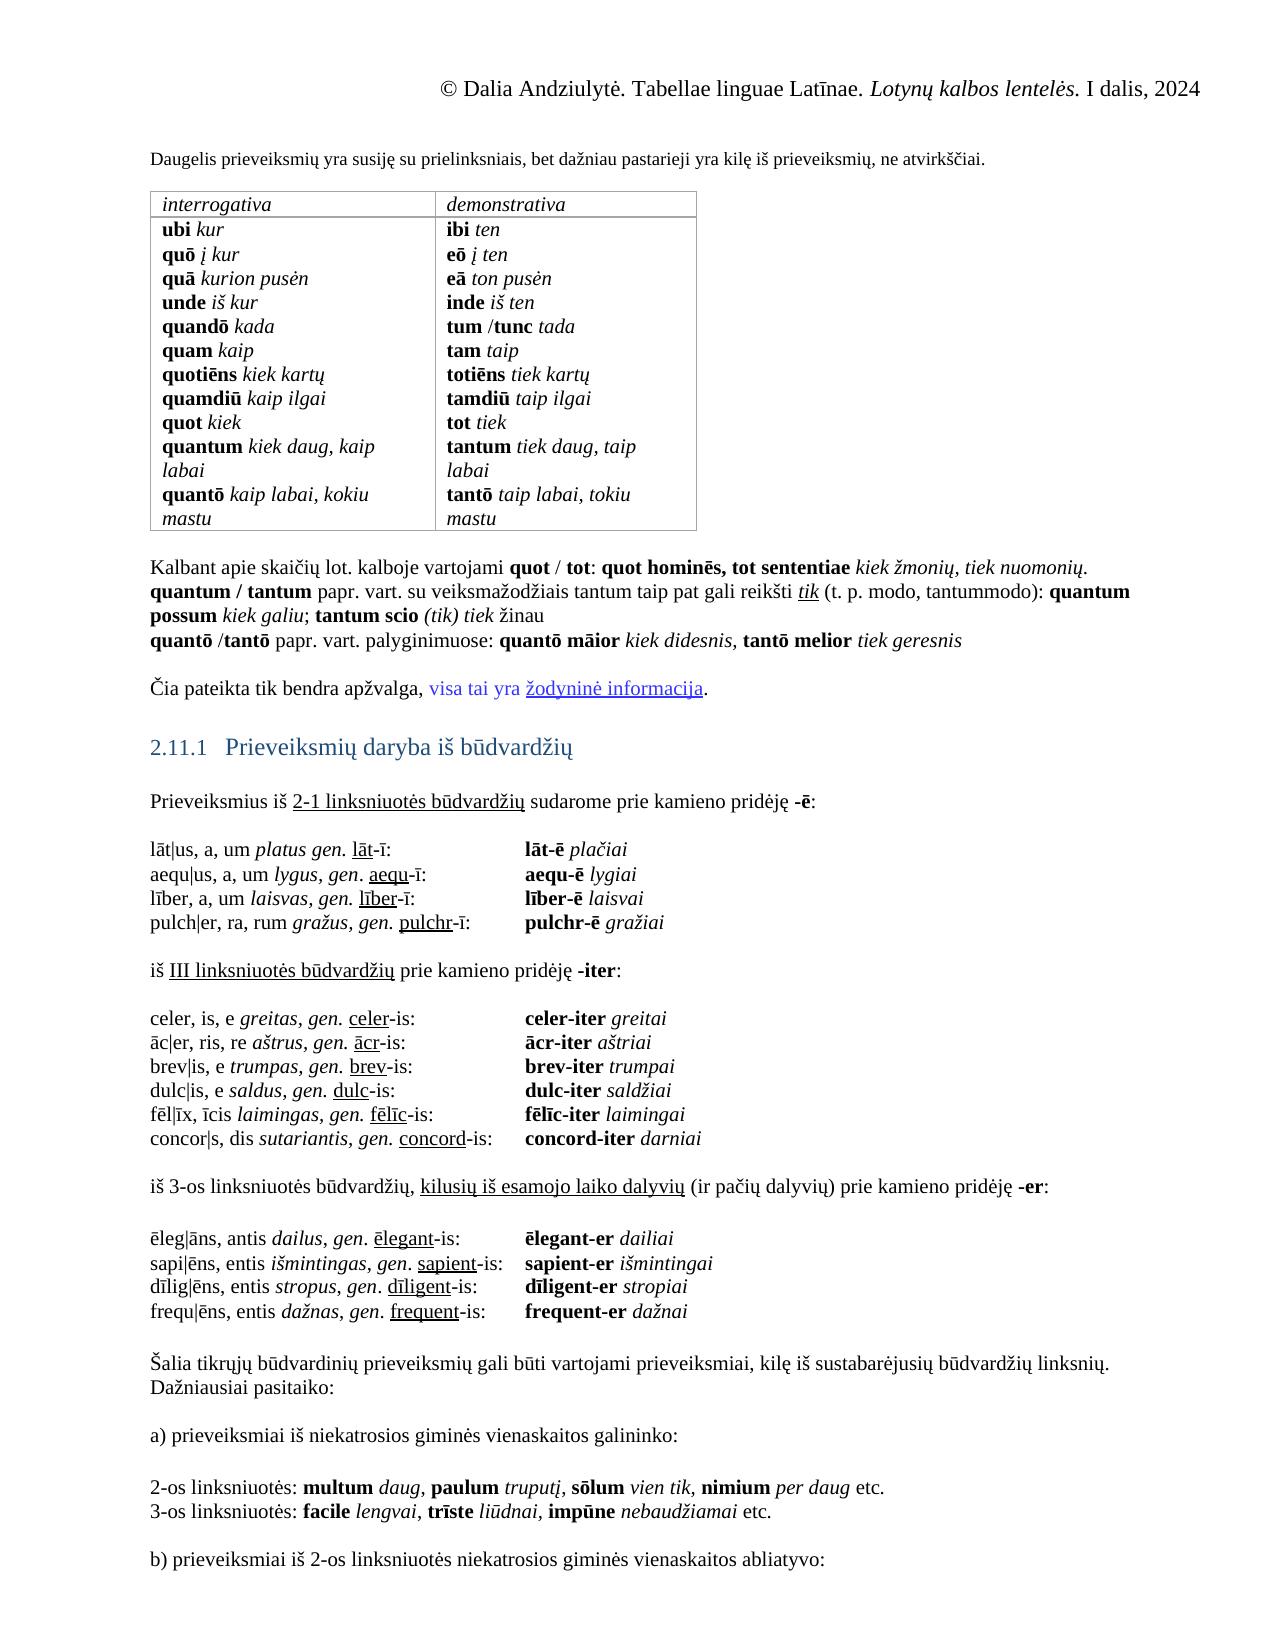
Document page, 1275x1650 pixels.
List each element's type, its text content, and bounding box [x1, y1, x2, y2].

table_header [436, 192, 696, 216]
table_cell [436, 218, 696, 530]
text sapi|ēns, entis išmintingas, gen. sapient-is: sapient-er išmintingai [150, 1250, 1200, 1274]
text līber, a, um laisvas, gen. līber-ī: līber-ē laisvai [150, 886, 1200, 909]
text celer, is, e greitas, gen. celer-is: celer-iter greitai [150, 1006, 1200, 1030]
text dulc|is, e saldus, gen. dulc-is: dulc-iter saldžiai [150, 1078, 1200, 1102]
text dīlig|ēns, entis stropus, gen. dīligent-is: dīligent-er stropiai [150, 1274, 1200, 1298]
text aequ|us, a, um lygus, gen. aequ-ī: aequ-ē lygiai [150, 861, 1200, 886]
subtitle Prieveiksmių daryba iš būdvardžių [150, 732, 1200, 761]
text Kalbant apie skaičių lot. kalboje vartojami quot / tot: quot hominēs, tot sententiae kiek žmonių, tiek nuomonių. quantum / tantum papr. vart. su veiksmažodžiais tantum taip pat gali reikšti tik (t. p. modo, tantummodo): quantum possum kiek galiu; tantum scio (tik) tiek žinau [150, 555, 1200, 627]
text pulch|er, ra, rum gražus, gen. pulchr-ī: pulchr-ē gražiai [150, 909, 1200, 934]
text concor|s, dis sutariantis, gen. concord-is: concord-iter darniai [150, 1126, 1200, 1150]
text lāt|us, a, um platus gen. lāt-ī: lāt-ē plačiai [150, 813, 1200, 861]
text āc|er, ris, re aštrus, gen. ācr-is: ācr-iter aštriai [150, 1030, 1200, 1054]
text Šalia tikrųjų būdvardinių prieveiksmių gali būti vartojami prieveiksmiai, kilę iš sustabarėjusių būdvardžių linksnių. Dažniausiai pasitaiko: [150, 1351, 1200, 1399]
text iš 3-os linksniuotės būdvardžių, kilusių iš esamojo laiko dalyvių (ir pačių dalyvių) prie kamieno pridėję -er: [150, 1174, 1200, 1198]
text 2-os linksniuotės: multum daug, paulum truputį, sōlum vien tik, nimium per daug etc. [150, 1475, 1200, 1499]
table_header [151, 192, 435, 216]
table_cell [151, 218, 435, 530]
text Prieveiksmius iš 2-1 linksniuotės būdvardžių sudarome prie kamieno pridėję -ē: [150, 789, 1200, 813]
text quantō /tantō papr. vart. palyginimuose: quantō māior kiek didesnis, tantō melior tiek geresnis [150, 627, 1200, 652]
text brev|is, e trumpas, gen. brev-is: brev-iter trumpai [150, 1054, 1200, 1078]
text 3-os linksniuotės: facile lengvai, trīste liūdnai, impūne nebaudžiamai etc. [150, 1499, 1200, 1523]
text iš III linksniuotės būdvardžių prie kamieno pridėję -iter: [150, 958, 1200, 982]
text Daugelis prieveiksmių yra susiję su prielinksniais, bet dažniau pastarieji yra kilę iš prieveiksmių, ne atvirkščiai. [150, 148, 1200, 170]
text b) prieveiksmiai iš 2-os linksniuotės niekatrosios giminės vienaskaitos abliatyvo: [150, 1547, 1200, 1571]
text fēl|īx, īcis laimingas, gen. fēlīc-is: fēlīc-iter laimingai [150, 1102, 1200, 1126]
text a) prieveiksmiai iš niekatrosios giminės vienaskaitos galininko: [150, 1423, 1200, 1475]
text frequ|ēns, entis dažnas, gen. frequent-is: frequent-er dažnai [150, 1298, 1200, 1323]
text Čia pateikta tik bendra apžvalga, visa tai yra žodyninė informacija. [150, 676, 1200, 700]
text ēleg|āns, antis dailus, gen. ēlegant-is: ēlegant-er dailiai [150, 1226, 1200, 1250]
